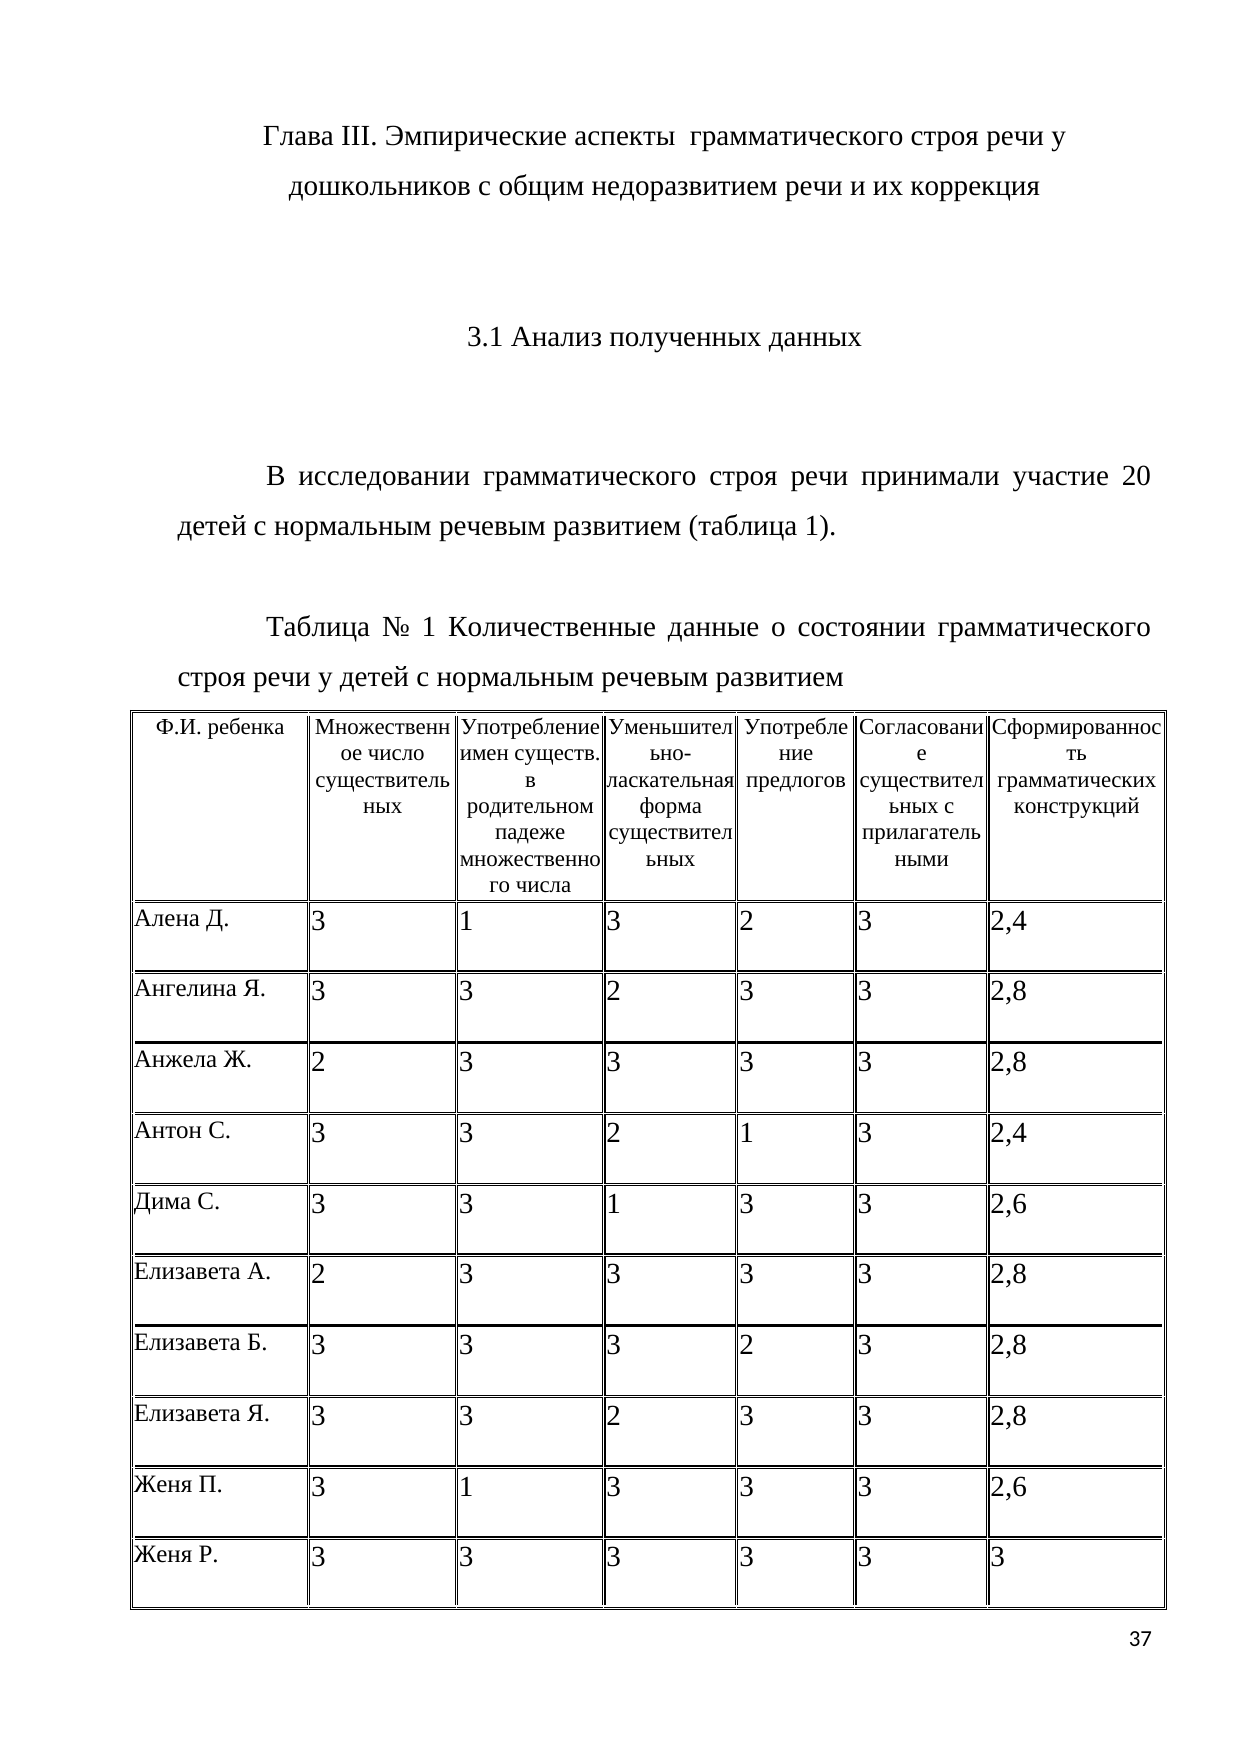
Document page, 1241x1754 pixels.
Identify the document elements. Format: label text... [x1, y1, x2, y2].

table_cell 3 [458, 1398, 602, 1465]
table_header Употребление предлогов [737, 711, 855, 899]
table_cell 3 [310, 1469, 455, 1536]
table_cell 2,8 [990, 1253, 1164, 1324]
table_cell Ангелина Я. [133, 970, 307, 1041]
table_cell 3 [857, 1398, 986, 1465]
table_cell 3 [309, 1540, 456, 1607]
table_cell Анжела Ж. [133, 1041, 307, 1112]
table_header Употребление имен существ. в родительном падеже множественного числа [456, 711, 604, 899]
table_cell 3 [737, 1536, 855, 1607]
table_cell 2 [738, 1327, 853, 1395]
table_header Множественное число существительных [309, 713, 456, 899]
table_cell 3 [738, 1044, 853, 1112]
table_cell 3 [857, 1469, 986, 1536]
table_cell 3 [458, 1044, 602, 1112]
table_cell 2,8 [990, 970, 1164, 1041]
table_cell 3 [738, 1469, 853, 1536]
table_cell 3 [857, 1115, 986, 1182]
table_header Согласование существительных с прилагательными [855, 711, 988, 899]
text 3.1 Анализ полученных данных [177, 319, 1152, 353]
table_cell 3 [310, 1115, 455, 1182]
table_cell 3 [855, 1536, 988, 1607]
table_cell 2 [738, 903, 853, 970]
table_cell 2,8 [990, 1041, 1164, 1112]
table_cell Антон С. [131, 1112, 308, 1182]
table_cell 3 [310, 1186, 455, 1253]
table_cell 3 [857, 1044, 986, 1112]
table_cell 3 [738, 1398, 853, 1465]
table_cell 3 [310, 1327, 455, 1395]
table_cell 3 [458, 974, 602, 1041]
table_cell 2,8 [990, 1324, 1164, 1395]
table_cell 3 [738, 1186, 853, 1253]
table_cell 2,4 [988, 1112, 1165, 1182]
table_cell 3 [857, 974, 986, 1041]
table_cell 3 [310, 903, 455, 970]
table_cell 3 [456, 1536, 604, 1607]
table_cell 3 [606, 1469, 735, 1536]
table_cell 3 [857, 1186, 986, 1253]
table_cell Женя П. [133, 1465, 307, 1536]
table_cell 1 [458, 1469, 602, 1536]
table_header Уменьшительно- ласкательная форма существительных [604, 713, 737, 899]
table_cell 3 [310, 1398, 455, 1465]
table_cell 1 [738, 1115, 853, 1182]
table_cell 3 [857, 1327, 986, 1395]
table_cell 3 [458, 1115, 602, 1182]
table_cell 3 [310, 974, 455, 1041]
table_cell 3 [857, 1257, 986, 1324]
table_cell 2,6 [990, 1183, 1164, 1253]
table_cell 3 [606, 1327, 735, 1395]
table_cell 2,6 [990, 1465, 1164, 1536]
table_cell 3 [606, 1257, 735, 1324]
table_cell Елизавета Я. [131, 1395, 308, 1465]
table_cell Дима С. [133, 1183, 307, 1253]
table_cell Елизавета А. [133, 1253, 307, 1324]
text Глава III. Эмпирические аспекты грамматического строя речи у дошкольников с общим недоразвитием речи и их коррекция [177, 118, 1152, 202]
table_cell 3 [604, 1540, 737, 1607]
table_cell 2 [606, 974, 735, 1041]
text Таблица № 1 Количественные данные о состоянии грамматического строя речи у детей с нормальным речевым развитием [177, 609, 1152, 693]
table_cell 3 [606, 903, 735, 970]
table_cell 2,4 [990, 900, 1164, 970]
table_cell 3 [458, 1186, 602, 1253]
table_cell 3 [857, 903, 986, 970]
table_cell 2 [606, 1115, 735, 1182]
table_cell 2,8 [988, 1395, 1165, 1465]
table_cell 3 [458, 1327, 602, 1395]
table_cell 1 [458, 903, 602, 970]
table_cell 3 [458, 1257, 602, 1324]
table_cell 2 [606, 1398, 735, 1465]
table_cell Елизавета Б. [133, 1324, 307, 1395]
table_header Сформированность грамматических конструкций [988, 713, 1164, 899]
table_cell Женя Р. [133, 1536, 308, 1607]
table_cell 3 [738, 974, 853, 1041]
table_cell 3 [738, 1257, 853, 1324]
table_cell 3 [606, 1044, 735, 1112]
table_cell 2 [310, 1044, 455, 1112]
text В исследовании грамматического строя речи принимали участие 20 детей с нормальным речевым развитием (таблица 1). [177, 458, 1152, 542]
table_cell 1 [606, 1186, 735, 1253]
table_cell 3 [988, 1536, 1164, 1607]
table_header Ф.И. ребенка [133, 713, 308, 899]
table_cell 2 [310, 1257, 455, 1324]
table_cell Алена Д. [133, 900, 307, 970]
